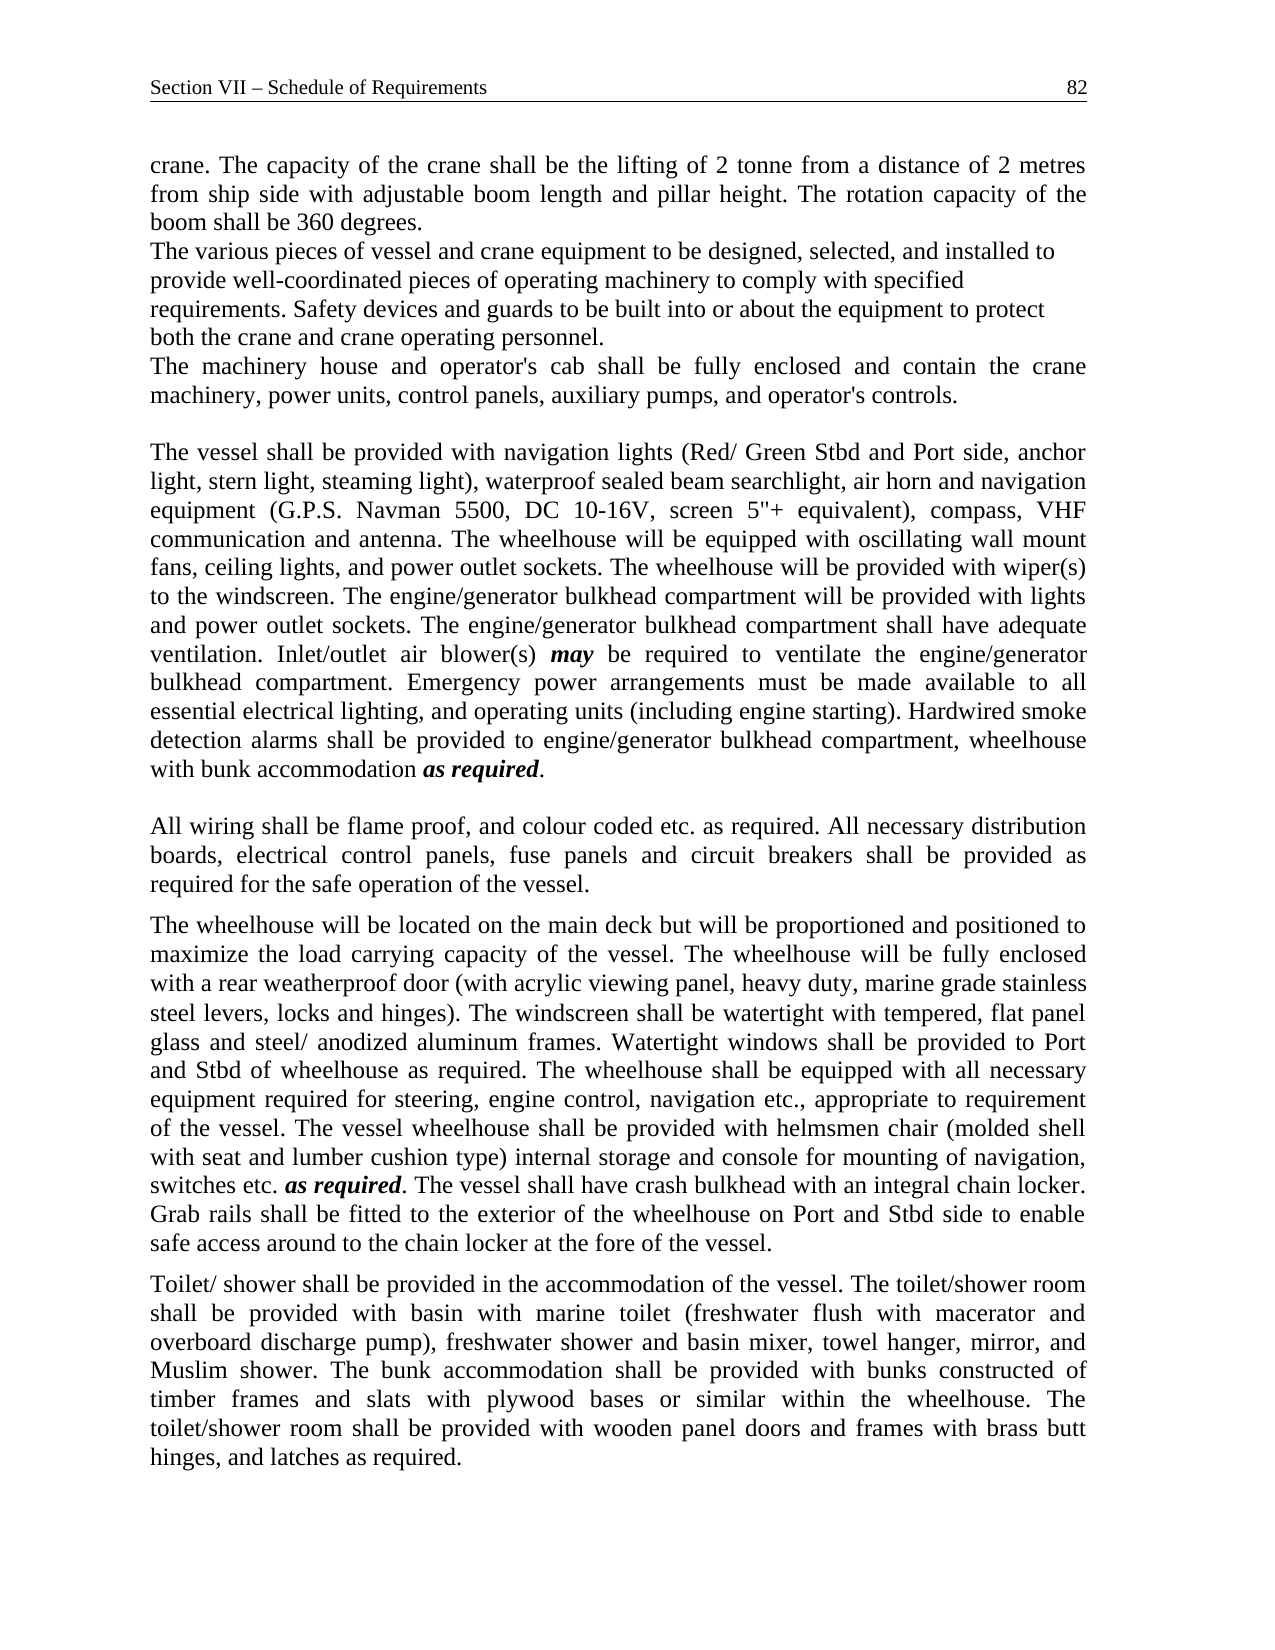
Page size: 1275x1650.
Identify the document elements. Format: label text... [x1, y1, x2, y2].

text The machinery house and operator's cab shall be fully enclosed and contain the crane machinery, power units, control panels, auxiliary pumps, and operator's controls. [150, 351, 1087, 409]
text The vessel shall be provided with navigation lights (Red/ Green Stbd and Port side, anchor light, stern light, steaming light), waterproof sealed beam searchlight, air horn and navigation equipment (G.P.S. Navman 5500, DC 10-16V, screen 5"+ equivalent), compass, VHF communication and antenna. The wheelhouse will be equipped with oscillating wall mount fans, ceiling lights, and power outlet sockets. The wheelhouse will be provided with wiper(s) to the windscreen. The engine/generator bulkhead compartment will be provided with lights and power outlet sockets. The engine/generator bulkhead compartment shall have adequate ventilation. Inlet/outlet air blower(s) may be required to ventilate the engine/generator bulkhead compartment. Emergency power arrangements must be made available to all essential electrical lighting, and operating units (including engine starting). Hardwired smoke detection alarms shall be provided to engine/generator bulkhead compartment, wheelhouse with bunk accommodation as required. [150, 437, 1087, 782]
text All wiring shall be flame proof, and colour coded etc. as required. All necessary distribution boards, electrical control panels, fuse panels and circuit breakers shall be provided as required for the safe operation of the vessel. [150, 811, 1087, 897]
text The various pieces of vessel and crane equipment to be designed, selected, and installed to provide well-coordinated pieces of operating machinery to comply with specified requirements. Safety devices and guards to be built into or about the equipment to protect both the crane and crane operating personnel. [150, 236, 1087, 351]
text The wheelhouse will be located on the main deck but will be proportioned and positioned to maximize the load carrying capacity of the vessel. The wheelhouse will be fully enclosed with a rear weatherproof door (with acrylic viewing panel, heavy duty, marine grade stainless steel levers, locks and hinges). The windscreen shall be watertight with tempered, flat panel glass and steel/ anodized aluminum frames. Watertight windows shall be provided to Port and Stbd of wheelhouse as required. The wheelhouse shall be equipped with all necessary equipment required for steering, engine control, navigation etc., appropriate to requirement of the vessel. The vessel wheelhouse shall be provided with helmsmen chair (molded shell with seat and lumber cushion type) internal storage and console for mounting of navigation, switches etc. as required. The vessel shall have crash bulkhead with an integral chain locker. Grab rails shall be fitted to the exterior of the wheelhouse on Port and Stbd side to enable safe access around to the chain locker at the fore of the vessel. [150, 910, 1087, 1257]
text Toilet/ shower shall be provided in the accommodation of the vessel. The toilet/shower room shall be provided with basin with marine toilet (freshwater flush with macerator and overboard discharge pump), freshwater shower and basin mixer, towel hanger, mirror, and Muslim shower. The bunk accommodation shall be provided with bunks constructed of timber frames and slats with plywood bases or similar within the wheelhouse. The toilet/shower room shall be provided with wooden panel doors and frames with brass butt hinges, and latches as required. [150, 1269, 1087, 1471]
